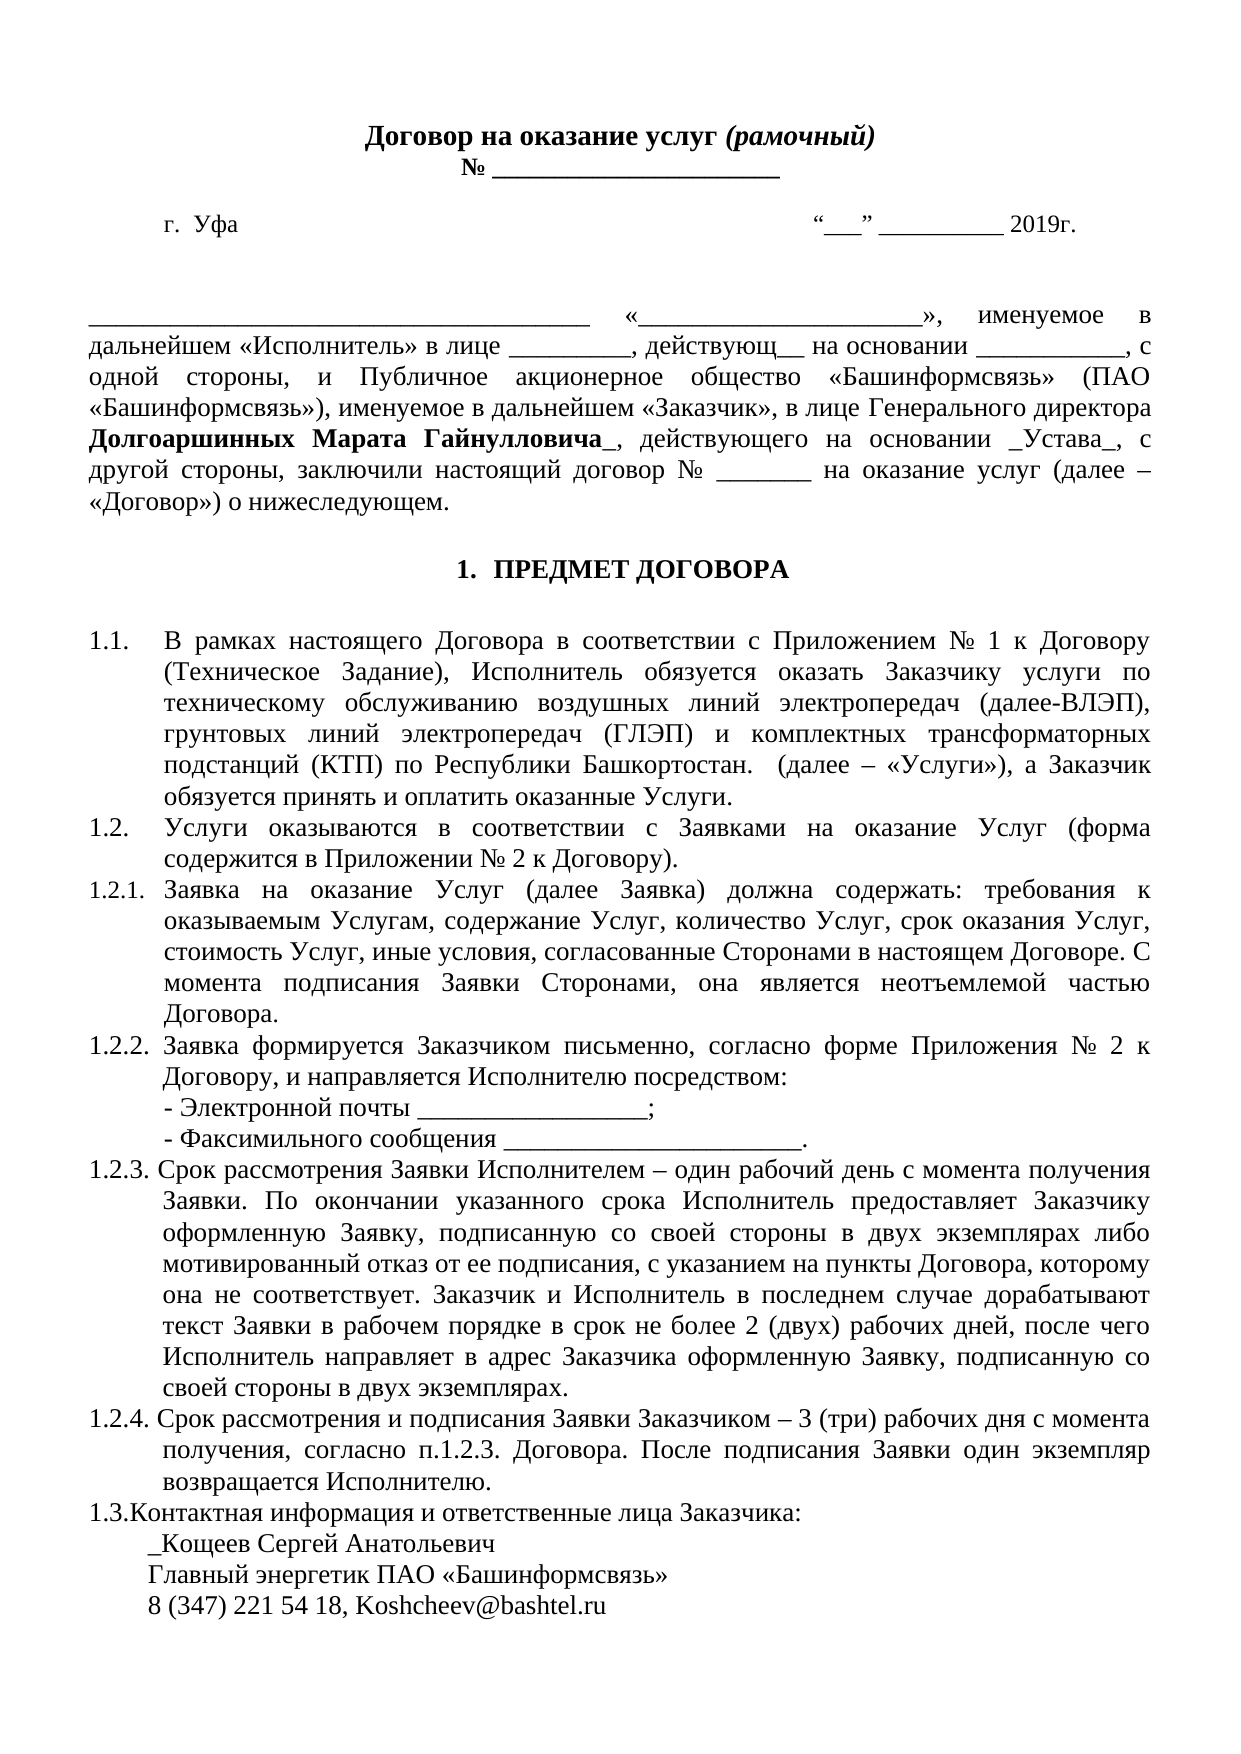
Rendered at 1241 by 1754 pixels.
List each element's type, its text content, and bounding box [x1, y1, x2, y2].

text - Электронной почты _________________; [89, 1091, 1152, 1122]
text № _______________________ [89, 152, 1152, 180]
text 8 (347) 221 54 18, Koshcheev@bashtel.ru [148, 1589, 1152, 1621]
text - Факсимильного сообщения ______________________. [89, 1122, 1152, 1153]
text _____________________________________ «_____________________», именуемое в дальнейшем «Исполнитель» в лице _________, действующ__ на основании ___________, с одной стороны, и Публичное акционерное общество «Башинформсвязь» (ПАО «Башинформсвязь»), именуемое в дальнейшем «Заказчик», в лице Генерального директора Долгоаршинных Марата Гайнулловича_, действующего на основании _Устава_, с другой стороны, заключили настоящий договор № _______ на оказание услуг (далее – «Договор») о нижеследующем. [89, 298, 1152, 516]
text 1.3.Контактная информация и ответственные лица Заказчика: [89, 1496, 1152, 1527]
text Главный энергетик ПАО «Башинформсвязь» [148, 1558, 1152, 1589]
list В рамках настоящего Договора в соответствии с Приложением № 1 к Договору (Техническое Задание), Исполнитель обязуется оказать Заказчику услуги по техническому обслуживанию воздушных линий электропередач (далее-ВЛЭП), грунтовых линий электропередач (ГЛЭП) и комплектных трансформаторных подстанций (КТП) по Республики Башкортостан. (далее – «Услуги»), а Заказчик обязуется принять и оплатить оказанные Услуги. [89, 624, 1152, 811]
text 1.2.4. Срок рассмотрения и подписания Заявки Заказчиком – 3 (три) рабочих дня с момента получения, согласно п.1.2.3. Договора. После подписания Заявки один экземпляр возвращается Исполнителю. [89, 1402, 1152, 1496]
text _Кощеев Сергей Анатольевич [148, 1527, 1152, 1558]
list ПРЕДМЕТ ДОГОВОРА [94, 553, 1152, 584]
text Договор на оказание услуг (рамочный) [89, 118, 1152, 152]
text г. Уфа “___” __________ 2019г. [89, 209, 1152, 238]
text 1.2.2. Заявка формируется Заказчиком письменно, согласно форме Приложения № 2 к Договору, и направляется Исполнителю посредством: [89, 1029, 1152, 1091]
list Заявка на оказание Услуг (далее Заявка) должна содержать: требования к оказываемым Услугам, содержание Услуг, количество Услуг, срок оказания Услуг, стоимость Услуг, иные условия, согласованные Сторонами в настоящем Договоре. С момента подписания Заявки Сторонами, она является неотъемлемой частью Договора. [89, 873, 1152, 1029]
text 1.2.3. Срок рассмотрения Заявки Исполнителем – один рабочий день с момента получения Заявки. По окончании указанного срока Исполнитель предоставляет Заказчику оформленную Заявку, подписанную со своей стороны в двух экземплярах либо мотивированный отказ от ее подписания, с указанием на пункты Договора, которому она не соответствует. Заказчик и Исполнитель в последнем случае дорабатывают текст Заявки в рабочем порядке в срок не более 2 (двух) рабочих дней, после чего Исполнитель направляет в адрес Заказчика оформленную Заявку, подписанную со своей стороны в двух экземплярах. [89, 1153, 1152, 1402]
list Услуги оказываются в соответствии с Заявками на оказание Услуг (форма содержится в Приложении № 2 к Договору). [89, 811, 1152, 873]
